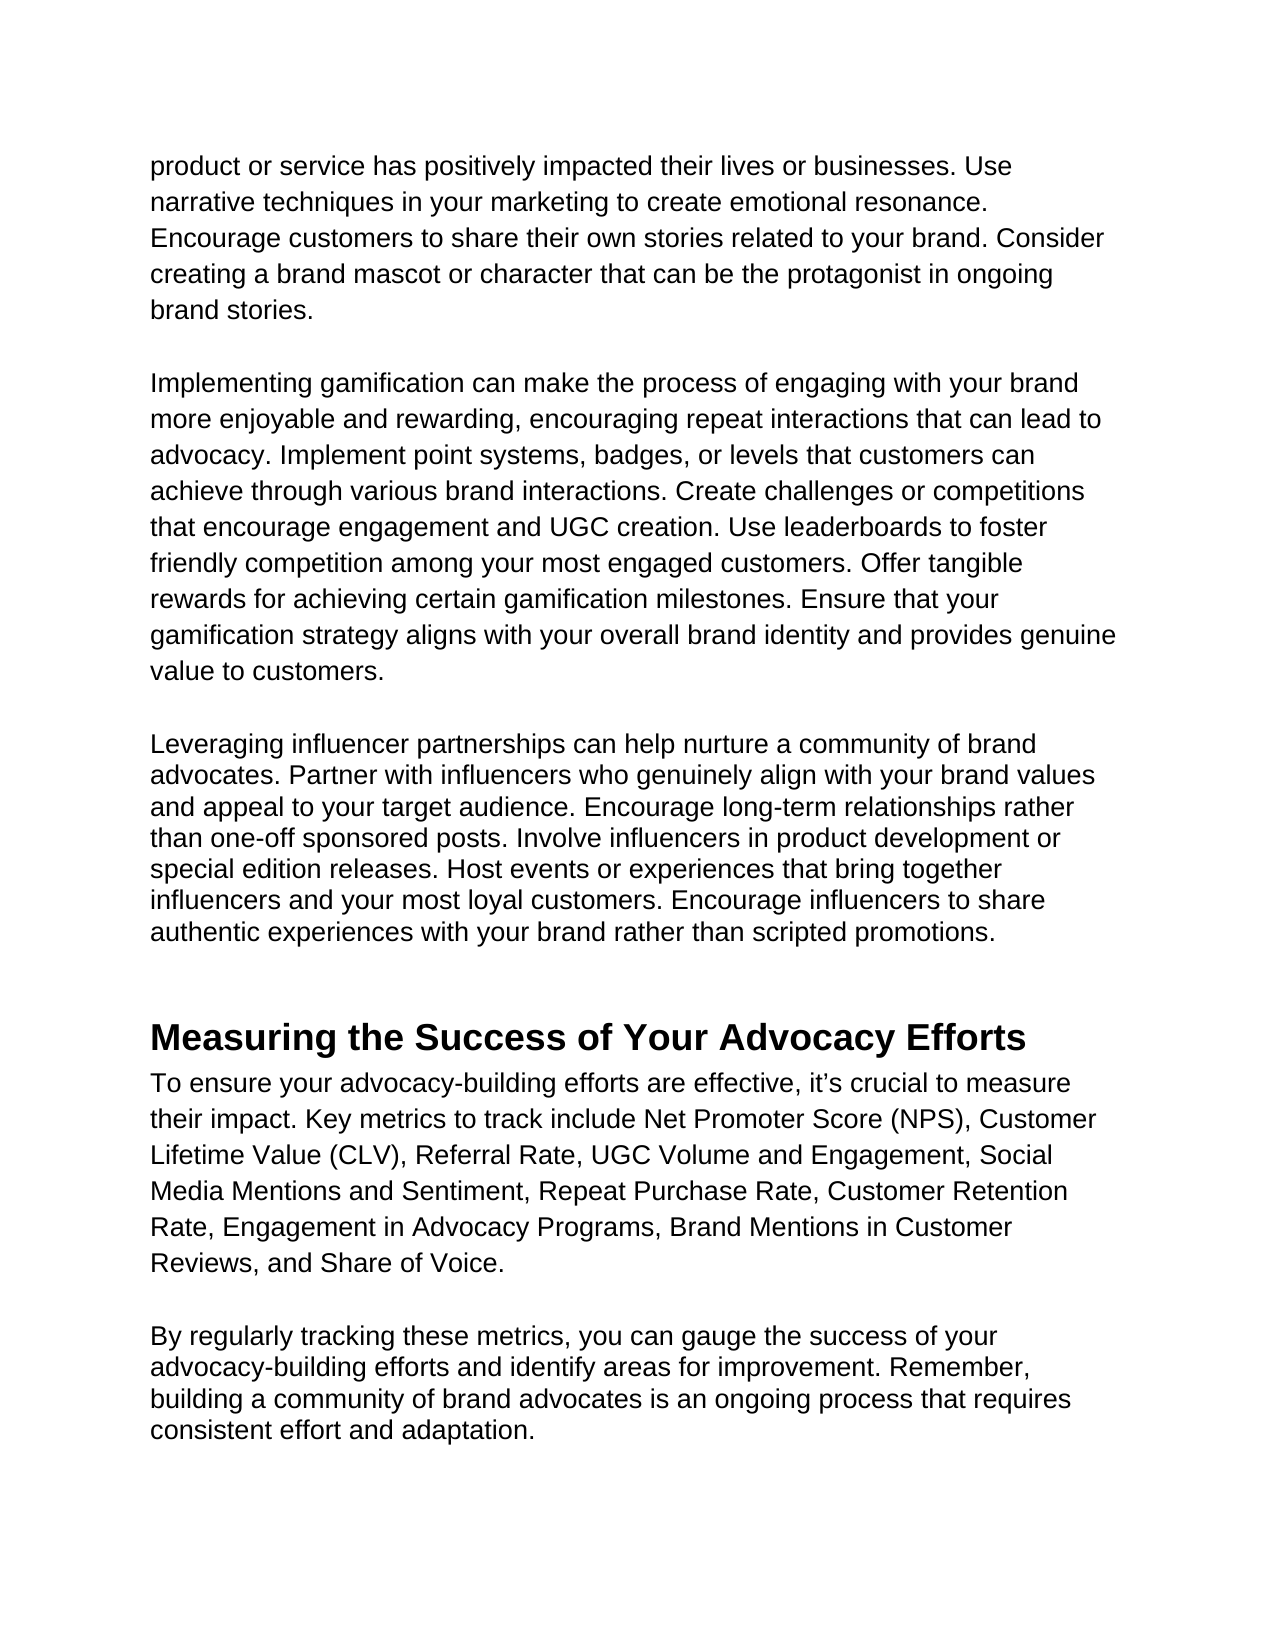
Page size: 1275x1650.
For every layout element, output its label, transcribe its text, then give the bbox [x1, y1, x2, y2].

subtitle Measuring the Success of Your Advocacy Efforts [150, 1016, 1125, 1059]
text Implementing gamification can make the process of engaging with your brand more enjoyable and rewarding, encouraging repeat interactions that can lead to advocacy. Implement point systems, badges, or levels that customers can achieve through various brand interactions. Create challenges or competitions that encourage engagement and UGC creation. Use leaderboards to foster friendly competition among your most engaged customers. Offer tangible rewards for achieving certain gamification milestones. Ensure that your gamification strategy aligns with your overall brand identity and provides genuine value to customers. [150, 367, 1125, 686]
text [150, 150, 1125, 325]
text To ensure your advocacy-building efforts are effective, it’s crucial to measure their impact. Key metrics to track include Net Promoter Score (NPS), Customer Lifetime Value (CLV), Referral Rate, UGC Volume and Engagement, Social Media Mentions and Sentiment, Repeat Purchase Rate, Customer Retention Rate, Engagement in Advocacy Programs, Brand Mentions in Customer Reviews, and Share of Voice. [150, 1067, 1125, 1278]
text By regularly tracking these metrics, you can gauge the success of your advocacy-building efforts and identify areas for improvement. Remember, building a community of brand advocates is an ongoing process that requires consistent effort and adaptation. [150, 1320, 1125, 1445]
text Leveraging influencer partnerships can help nurture a community of brand advocates. Partner with influencers who genuinely align with your brand values and appeal to your target audience. Encourage long-term relationships rather than one-off sponsored posts. Involve influencers in product development or special edition releases. Host events or experiences that bring together influencers and your most loyal customers. Encourage influencers to share authentic experiences with your brand rather than scripted promotions. [150, 728, 1125, 947]
